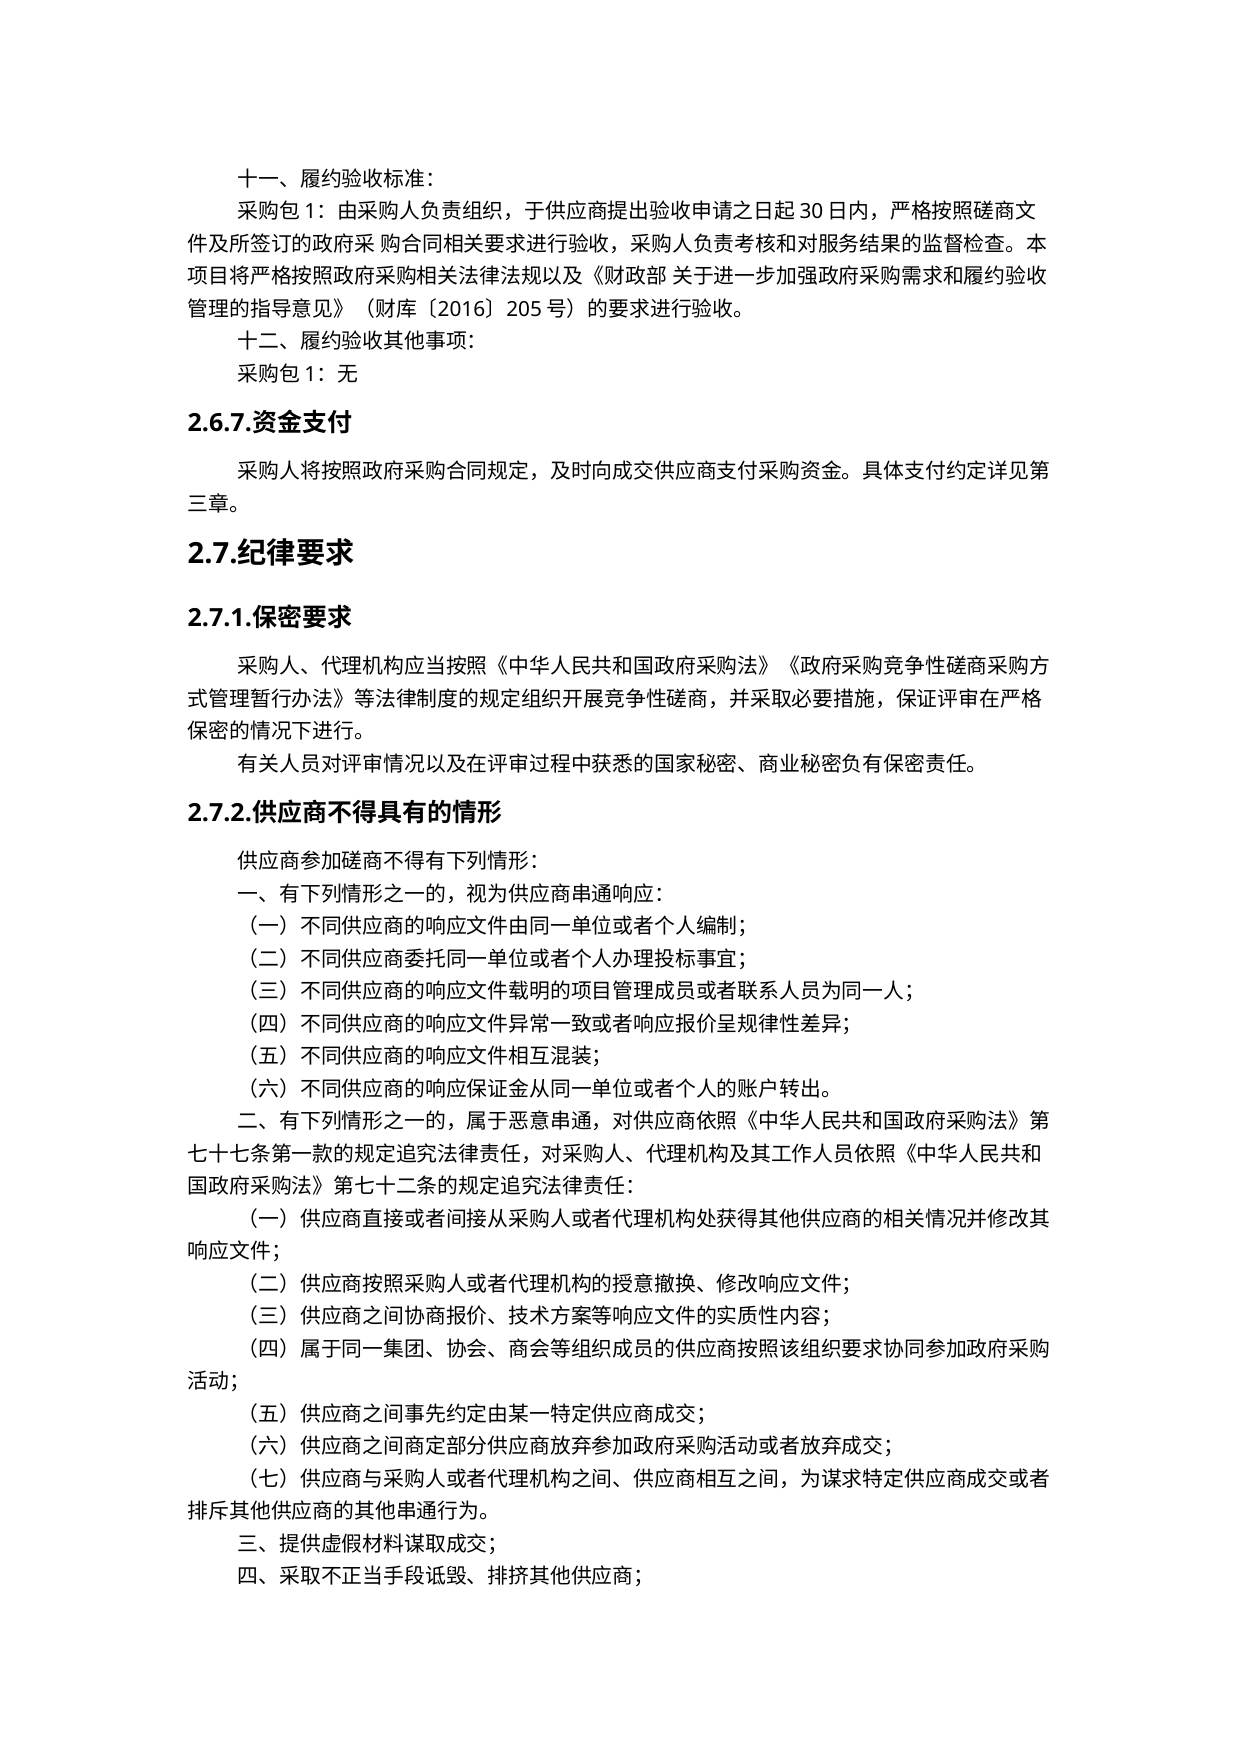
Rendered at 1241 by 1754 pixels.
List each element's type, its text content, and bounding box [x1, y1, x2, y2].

text （二）供应商按照采购人或者代理机构的授意撤换、修改响应文件； [187, 1267, 1053, 1299]
text 采购人将按照政府采购合同规定，及时向成交供应商支付采购资金。具体支付约定详见第三章。 [187, 454, 1053, 519]
text 采购包1：无 [187, 357, 1053, 389]
text （二）不同供应商委托同一单位或者个人办理投标事宜； [187, 942, 1053, 974]
text 十二、履约验收其他事项： [187, 324, 1053, 357]
text 2.7.纪律要求 [187, 519, 1053, 584]
text （一）供应商直接或者间接从采购人或者代理机构处获得其他供应商的相关情况并修改其响应文件； [187, 1202, 1053, 1267]
text （三）供应商之间协商报价、技术方案等响应文件的实质性内容； [187, 1299, 1053, 1332]
text 2.7.2.供应商不得具有的情形 [187, 779, 1053, 844]
text （六）不同供应商的响应保证金从同一单位或者个人的账户转出。 [187, 1072, 1053, 1104]
text 2.6.7.资金支付 [187, 389, 1053, 454]
text （四）不同供应商的响应文件异常一致或者响应报价呈规律性差异； [187, 1007, 1053, 1039]
text （五）供应商之间事先约定由某一特定供应商成交； [187, 1397, 1053, 1429]
text 采购包1：由采购人负责组织，于供应商提出验收申请之日起30日内，严格按照磋商文件及所签订的政府采 购合同相关要求进行验收，采购人负责考核和对服务结果的监督检查。本项目将严格按照政府采购相关法律法规以及《财政部 关于进一步加强政府采购需求和履约验收管理的指导意见》（财库〔2016〕205号）的要求进行验收。 [187, 194, 1053, 324]
text （五）不同供应商的响应文件相互混装； [187, 1039, 1053, 1072]
text 一、有下列情形之一的，视为供应商串通响应： [187, 877, 1053, 909]
text 2.7.1.保密要求 [187, 584, 1053, 649]
text 二、有下列情形之一的，属于恶意串通，对供应商依照《中华人民共和国政府采购法》第七十七条第一款的规定追究法律责任，对采购人、代理机构及其工作人员依照《中华人民共和国政府采购法》第七十二条的规定追究法律责任： [187, 1104, 1053, 1202]
text （七）供应商与采购人或者代理机构之间、供应商相互之间，为谋求特定供应商成交或者排斥其他供应商的其他串通行为。 [187, 1462, 1053, 1527]
text （四）属于同一集团、协会、商会等组织成员的供应商按照该组织要求协同参加政府采购活动； [187, 1332, 1053, 1397]
text （三）不同供应商的响应文件载明的项目管理成员或者联系人员为同一人； [187, 974, 1053, 1007]
text （一）不同供应商的响应文件由同一单位或者个人编制； [187, 909, 1053, 942]
text 有关人员对评审情况以及在评审过程中获悉的国家秘密、商业秘密负有保密责任。 [187, 747, 1053, 779]
text 十一、履约验收标准： [187, 162, 1053, 194]
text 供应商参加磋商不得有下列情形： [187, 844, 1053, 877]
text 采购人、代理机构应当按照《中华人民共和国政府采购法》《政府采购竞争性磋商采购方式管理暂行办法》等法律制度的规定组织开展竞争性磋商，并采取必要措施，保证评审在严格保密的情况下进行。 [187, 649, 1053, 747]
text （六）供应商之间商定部分供应商放弃参加政府采购活动或者放弃成交； [187, 1429, 1053, 1462]
text 三、提供虚假材料谋取成交； [187, 1527, 1053, 1559]
text 四、采取不正当手段诋毁、排挤其他供应商； [187, 1559, 1053, 1592]
